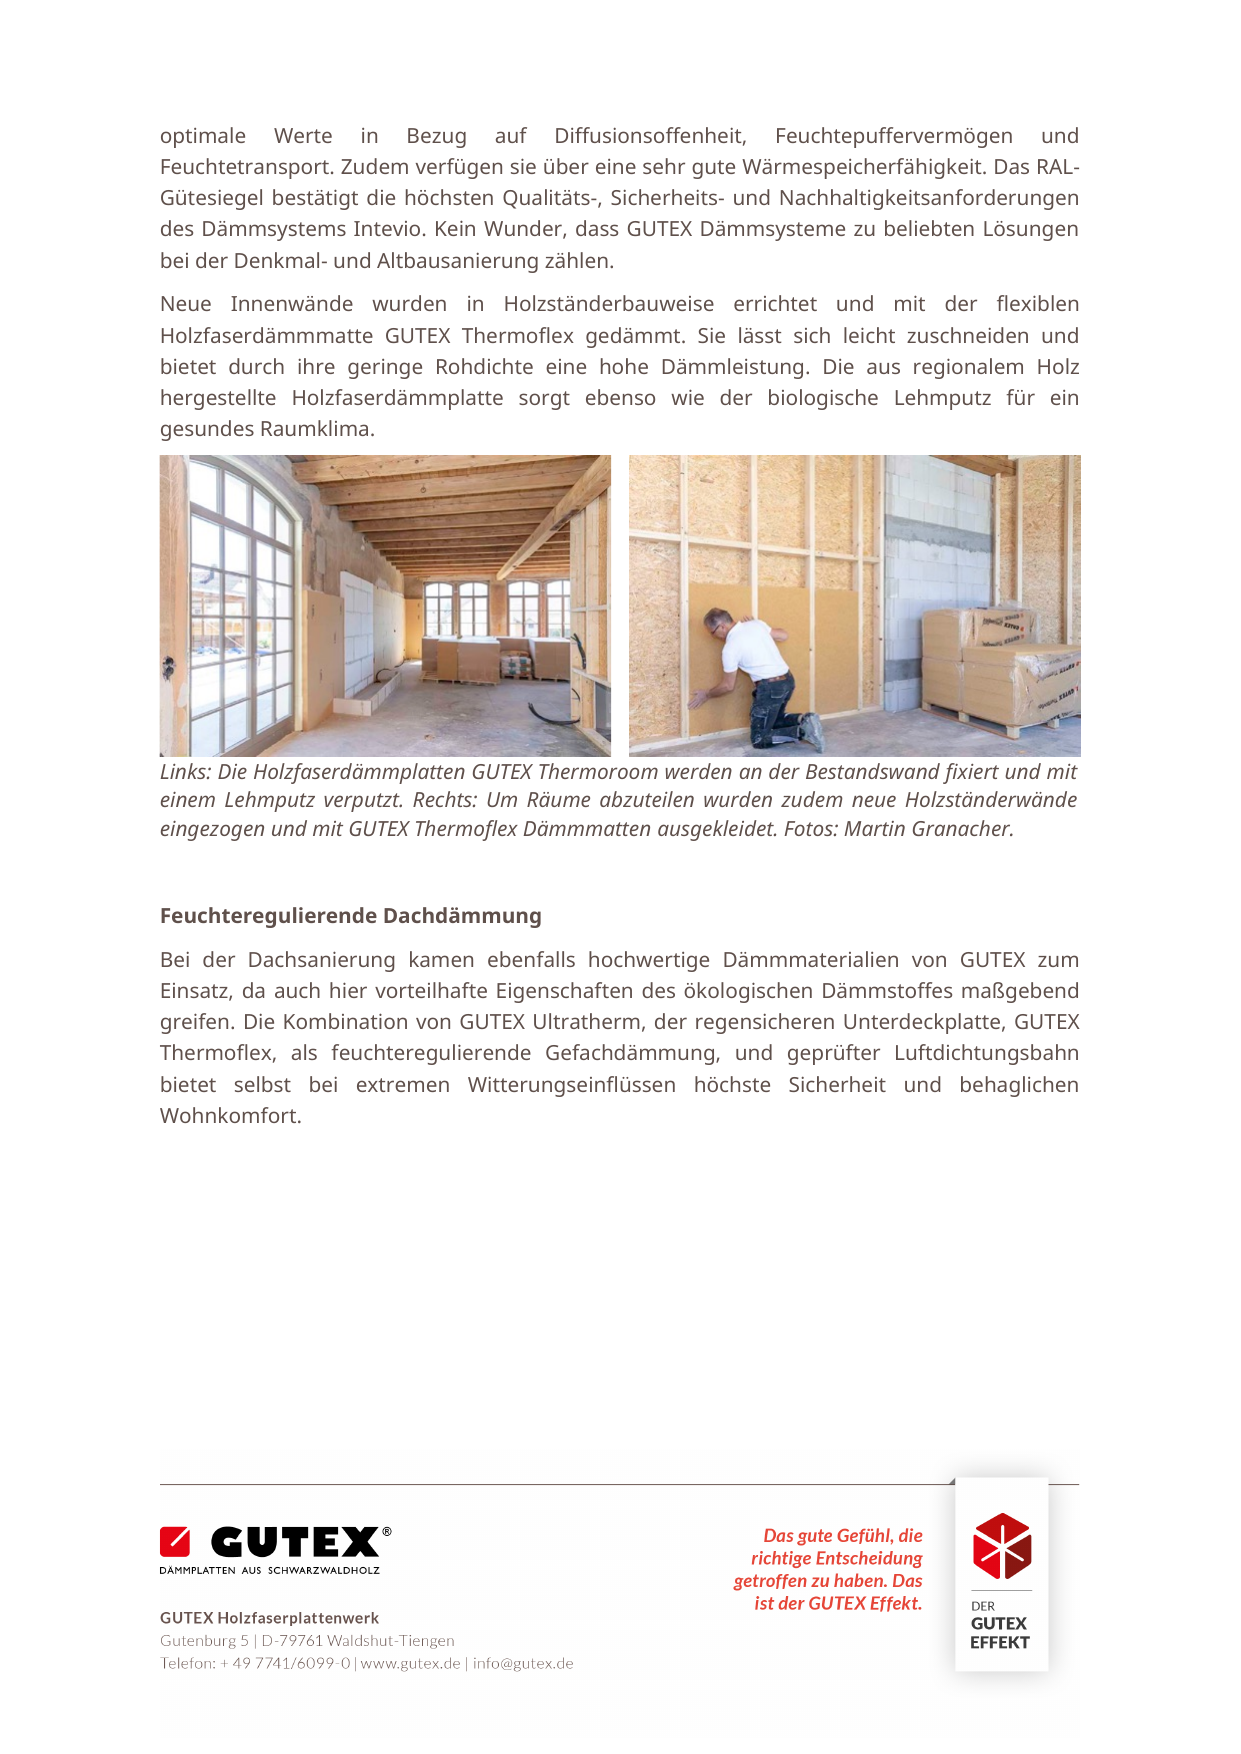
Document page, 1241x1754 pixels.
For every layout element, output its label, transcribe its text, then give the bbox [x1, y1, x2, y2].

picture [159, 1449, 1080, 1738]
picture [159, 455, 612, 757]
picture [629, 455, 1081, 757]
text Feuchteregulierende Dachdämmung [159, 898, 1081, 929]
text Bei der Dachsanierung kamen ebenfalls hochwertige Dämmmaterialien von GUTEX zum Einsatz, da auch hier vorteilhafte Eigenschaften des ökologischen Dämmstoffes maßgebend greifen. Die Kombination von GUTEX Ultratherm, der regensicheren Unterdeckplatte, GUTEX Thermoflex, als feuchteregulierende Gefachdämmung, und geprüfter Luftdichtungsbahn bietet selbst bei extremen Witterungseinflüssen höchste Sicherheit und behaglichen Wohnkomfort. [159, 942, 1081, 1129]
text Neue Innenwände wurden in Holzständerbauweise errichtet und mit der flexiblen Holzfaserdämmmatte GUTEX Thermoflex gedämmt. Sie lässt sich leicht zuschneiden und bietet durch ihre geringe Rohdichte eine hohe Dämmleistung. Die aus regionalem Holz hergestellte Holzfaserdämmplatte sorgt ebenso wie der biologische Lehmputz für ein gesundes Raumklima. [159, 287, 1081, 443]
